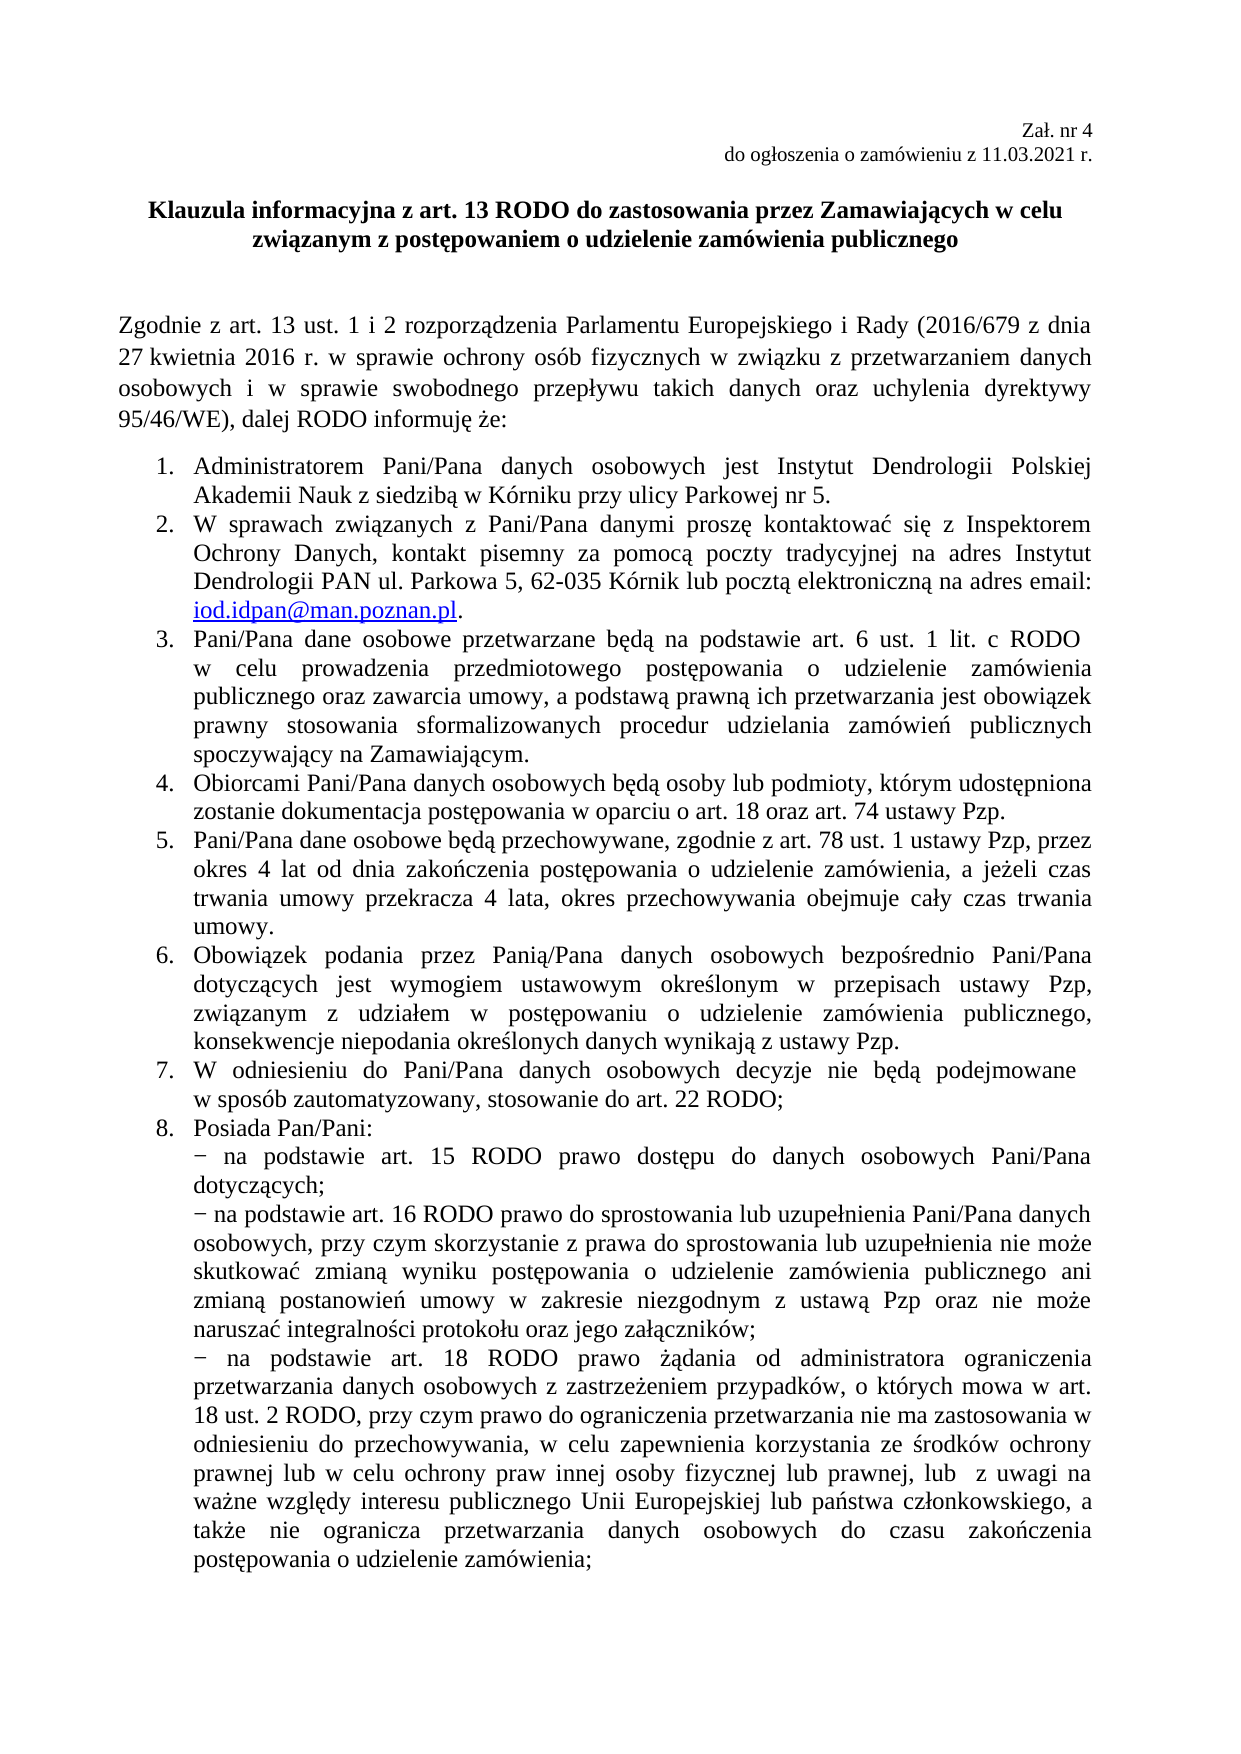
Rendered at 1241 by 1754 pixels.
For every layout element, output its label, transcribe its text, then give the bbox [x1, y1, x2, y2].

list Pani/Pana dane osobowe przetwarzane będą na podstawie art. 6 ust. 1 lit. c RODO w celu prowadzenia przedmiotowego postępowania o udzielenie zamówienia publicznego oraz zawarcia umowy, a podstawą prawną ich przetwarzania jest obowiązek prawny stosowania sformalizowanych procedur udzielania zamówień publicznych spoczywający na Zamawiającym. [156, 624, 1093, 768]
text Zgodnie z art. 13 ust. 1 i 2 rozporządzenia Parlamentu Europejskiego i Rady (2016/679 z dnia 27 kwietnia 2016 r. w sprawie ochrony osób fizycznych w związku z przetwarzaniem danych osobowych i w sprawie swobodnego przepływu takich danych oraz uchylenia dyrektywy 95/46/WE), dalej RODO informuję że: [118, 311, 1093, 432]
list − na podstawie art. 18 RODO prawo żądania od administratora ograniczenia przetwarzania danych osobowych z zastrzeżeniem przypadków, o których mowa w art. 18 ust. 2 RODO, przy czym prawo do ograniczenia przetwarzania nie ma zastosowania w odniesieniu do przechowywania, w celu zapewnienia korzystania ze środków ochrony prawnej lub w celu ochrony praw innej osoby fizycznej lub prawnej, lub z uwagi na ważne względy interesu publicznego Unii Europejskiej lub państwa członkowskiego, a także nie ogranicza przetwarzania danych osobowych do czasu zakończenia postępowania o udzielenie zamówienia; [193, 1343, 1093, 1573]
text Zał. nr 4 [929, 118, 1093, 142]
text do ogłoszenia o zamówieniu z 11.03.2021 r. [192, 142, 1093, 166]
list W sprawach związanych z Pani/Pana danymi proszę kontaktować się z Inspektorem Ochrony Danych, kontakt pisemny za pomocą poczty tradycyjnej na adres Instytut Dendrologii PAN ul. Parkowa 5, 62-035 Kórnik lub pocztą elektroniczną na adres email: iod.idpan@man.poznan.pl. [156, 509, 1093, 624]
list − na podstawie art. 16 RODO prawo do sprostowania lub uzupełnienia Pani/Pana danych osobowych, przy czym skorzystanie z prawa do sprostowania lub uzupełnienia nie może skutkować zmianą wyniku postępowania o udzielenie zamówienia publicznego ani zmianą postanowień umowy w zakresie niezgodnym z ustawą Pzp oraz nie może naruszać integralności protokołu oraz jego załączników; [193, 1199, 1093, 1343]
list Administratorem Pani/Pana danych osobowych jest Instytut Dendrologii Polskiej Akademii Nauk z siedzibą w Kórniku przy ulicy Parkowej nr 5. [156, 451, 1093, 509]
list Posiada Pan/Pani: [156, 1113, 1093, 1141]
list − na podstawie art. 15 RODO prawo dostępu do danych osobowych Pani/Pana dotyczących; [193, 1141, 1093, 1199]
list Obowiązek podania przez Panią/Pana danych osobowych bezpośrednio Pani/Pana dotyczących jest wymogiem ustawowym określonym w przepisach ustawy Pzp, związanym z udziałem w postępowaniu o udzielenie zamówienia publicznego, konsekwencje niepodania określonych danych wynikają z ustawy Pzp. [156, 940, 1093, 1055]
list W odniesieniu do Pani/Pana danych osobowych decyzje nie będą podejmowane w sposób zautomatyzowany, stosowanie do art. 22 RODO; [156, 1055, 1093, 1113]
text Klauzula informacyjna z art. 13 RODO do zastosowania przez Zamawiających w celu związanym z postępowaniem o udzielenie zamówienia publicznego [118, 195, 1093, 253]
list Pani/Pana dane osobowe będą przechowywane, zgodnie z art. 78 ust. 1 ustawy Pzp, przez okres 4 lat od dnia zakończenia postępowania o udzielenie zamówienia, a jeżeli czas trwania umowy przekracza 4 lata, okres przechowywania obejmuje cały czas trwania umowy. [156, 825, 1093, 940]
list Obiorcami Pani/Pana danych osobowych będą osoby lub podmioty, którym udostępniona zostanie dokumentacja postępowania w oparciu o art. 18 oraz art. 74 ustawy Pzp. [156, 768, 1093, 825]
